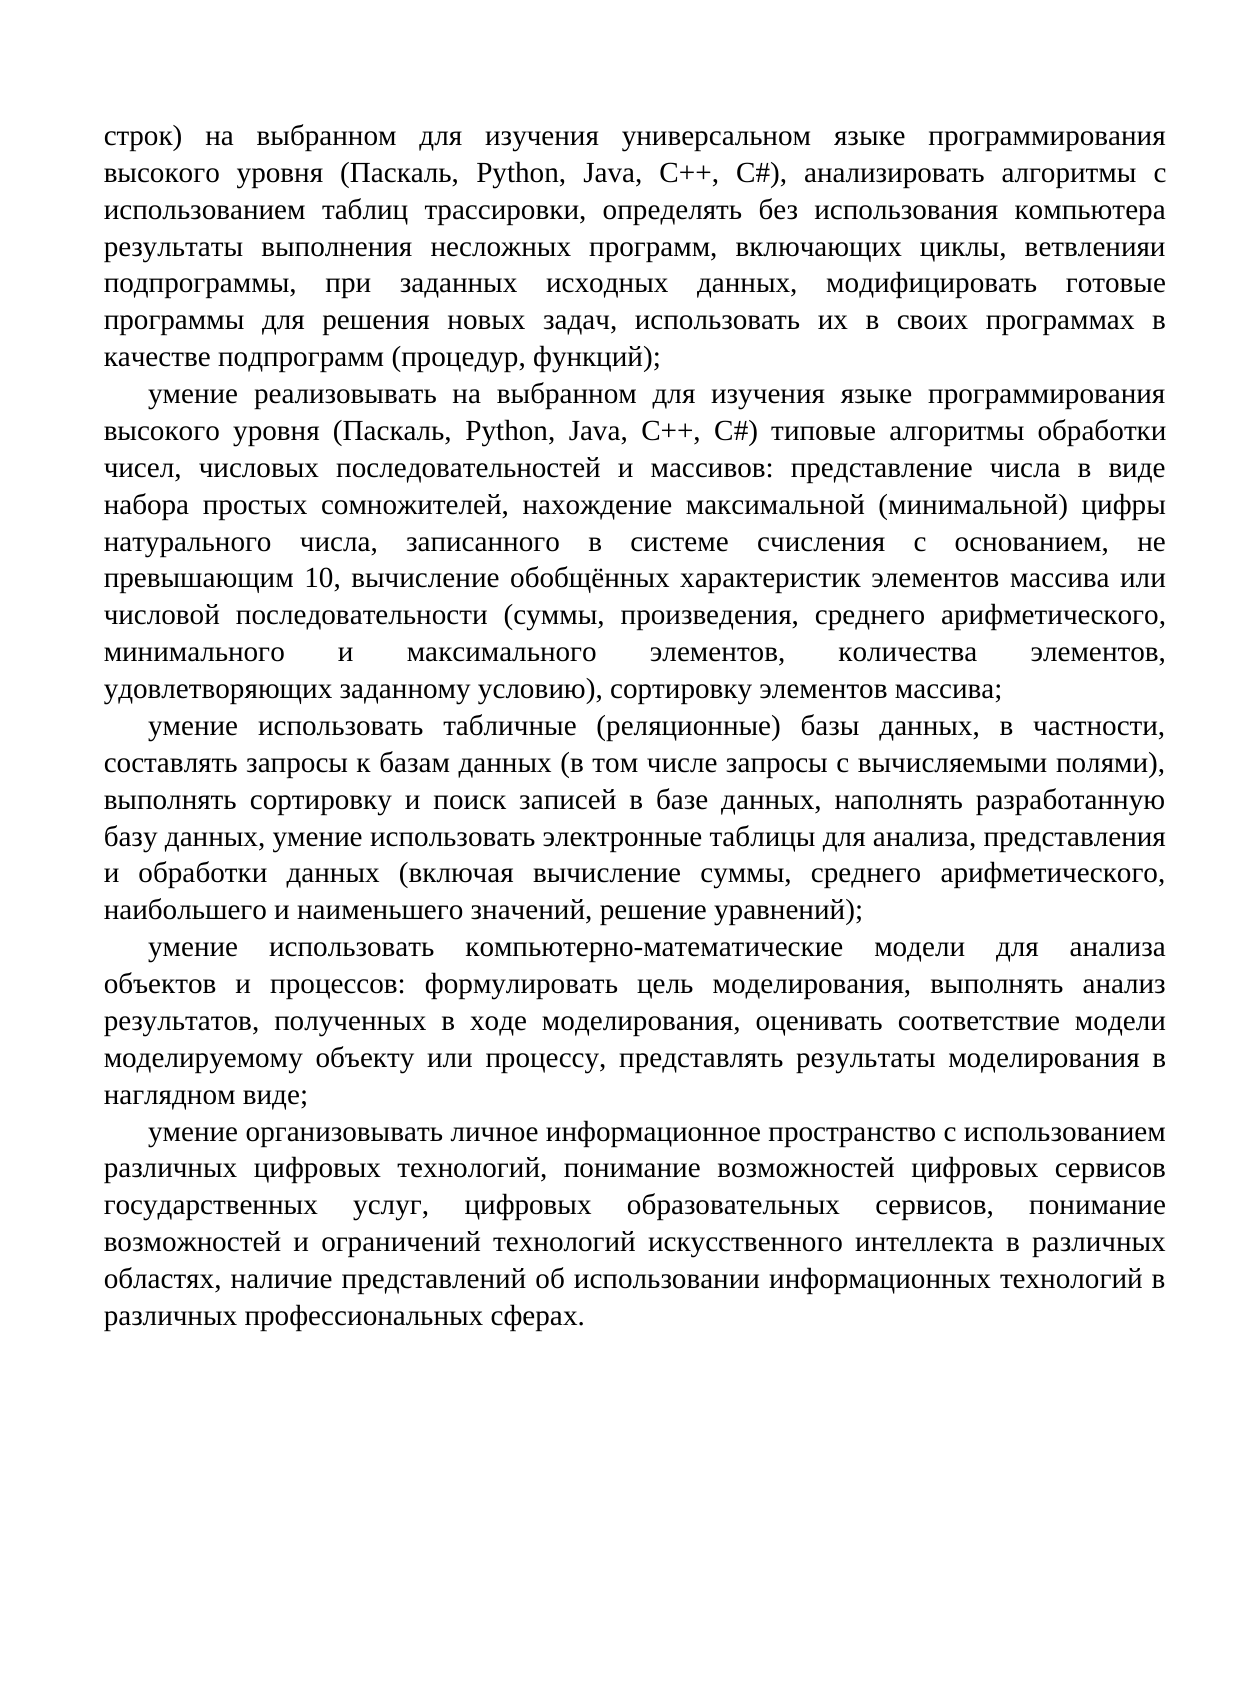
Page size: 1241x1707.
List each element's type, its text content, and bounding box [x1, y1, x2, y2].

text умение использовать табличные (реляционные) базы данных, в частности, составлять запросы к базам данных (в том числе запросы с вычисляемыми полями), выполнять сортировку и поиск записей в базе данных, наполнять разработанную базу данных, умение использовать электронные таблицы для анализа, представления и обработки данных (включая вычисление суммы, среднего арифметического, наибольшего и наименьшего значений, решение уравнений); [103, 708, 1167, 926]
text умение реализовывать на выбранном для изучения языке программирования высокого уровня (Паскаль, Python, Java, C++, C#) типовые алгоритмы обработки чисел, числовых последовательностей и массивов: представление числа в виде набора простых сомножителей, нахождение максимальной (минимальной) цифры натурального числа, записанного в системе счисления с основанием, не превышающим 10, вычисление обобщённых характеристик элементов массива или числовой последовательности (суммы, произведения, среднего арифметического, минимального и максимального элементов, количества элементов, удовлетворяющих заданному условию), сортировку элементов массива; [103, 376, 1167, 705]
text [103, 118, 1167, 373]
text умение использовать компьютерно-математические модели для анализа объектов и процессов: формулировать цель моделирования, выполнять анализ результатов, полученных в ходе моделирования, оценивать соответствие модели моделируемому объекту или процессу, представлять результаты моделирования в наглядном виде; [103, 929, 1167, 1110]
text умение организовывать личное информационное пространство с использованием различных цифровых технологий, понимание возможностей цифровых сервисов государственных услуг, цифровых образовательных сервисов, понимание возможностей и ограничений технологий искусственного интеллекта в различных областях, наличие представлений об использовании информационных технологий в различных профессиональных сферах. [103, 1114, 1167, 1332]
